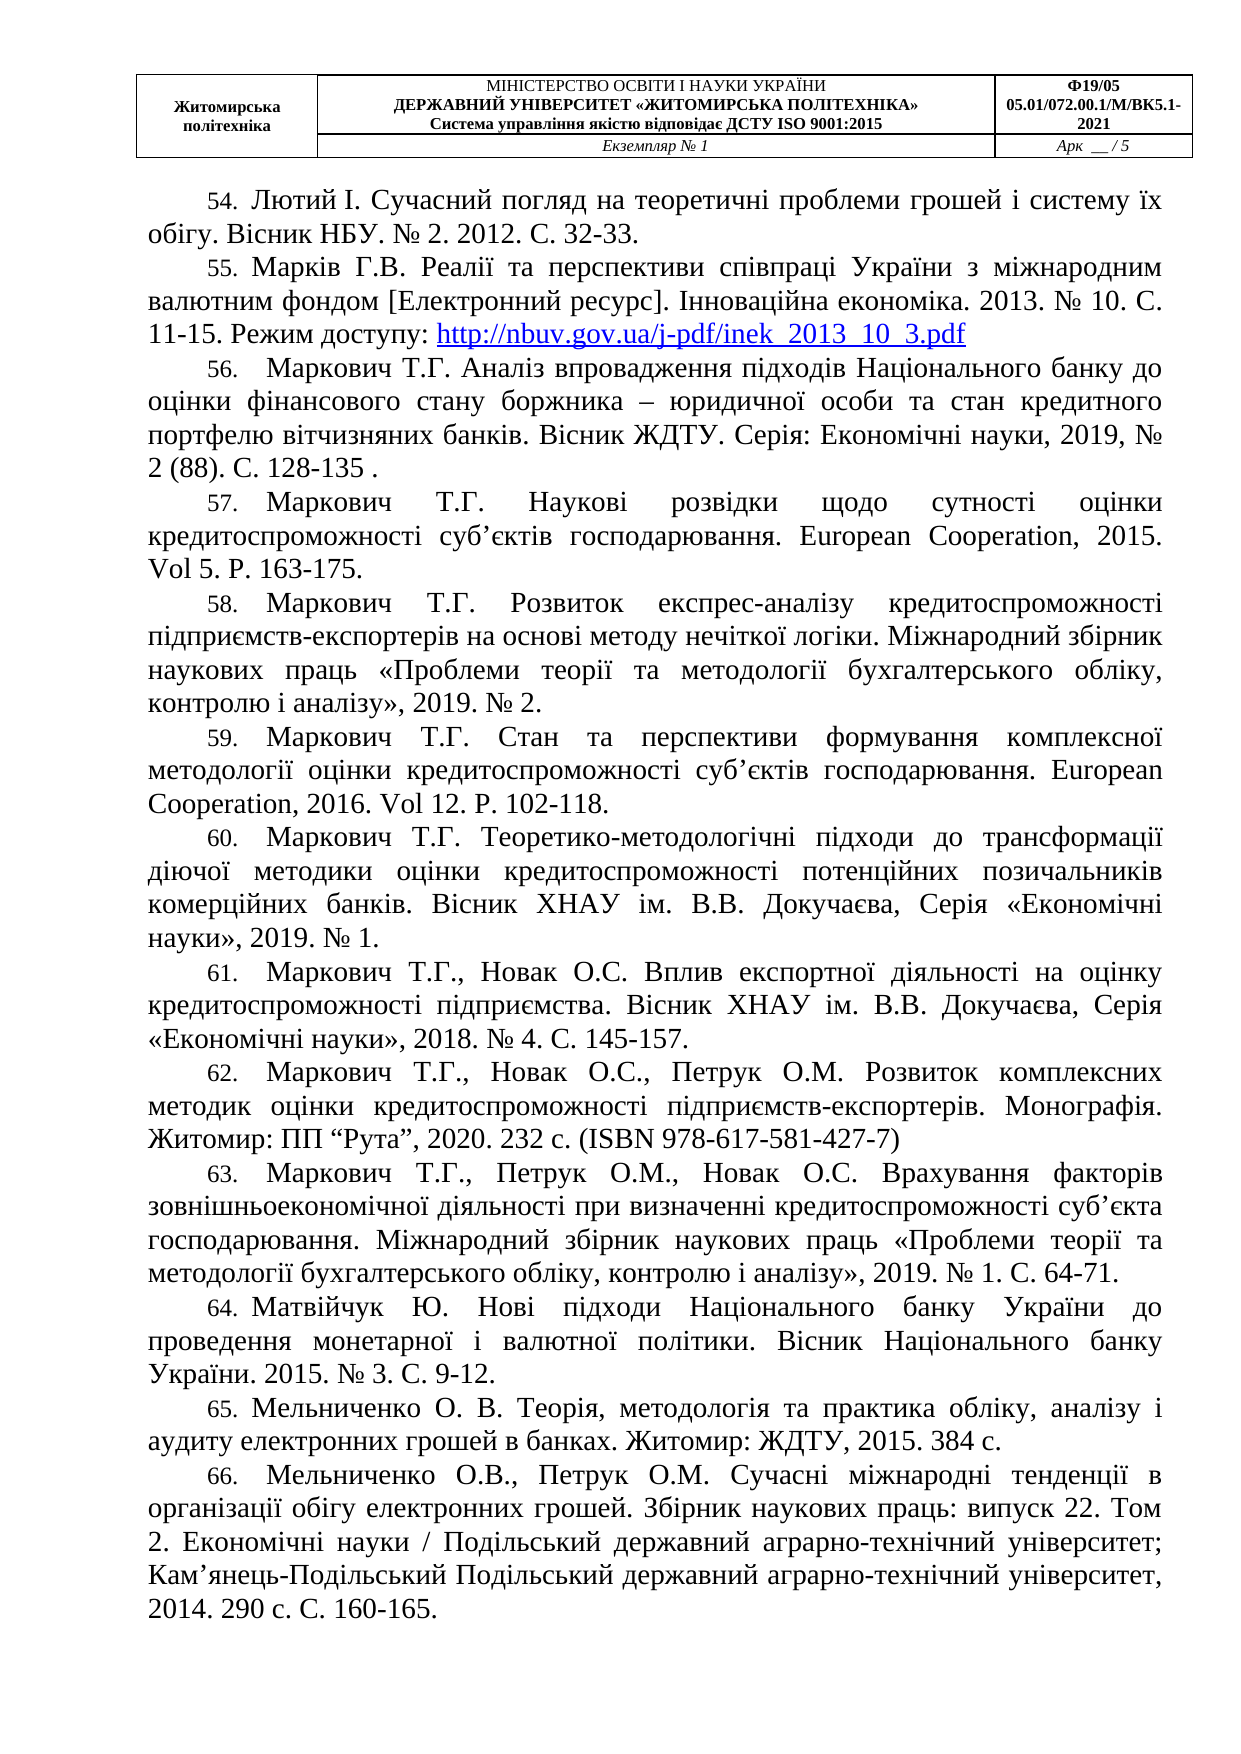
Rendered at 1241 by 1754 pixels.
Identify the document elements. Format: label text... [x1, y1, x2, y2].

list Лютий І. Сучасний погляд на теоретичні проблеми грошей і систему їх обігу. Вісник НБУ. № 2. 2012. С. 32-33. [148, 182, 1163, 249]
list Марків Г.В. Реалії та перспективи співпраці України з міжнародним валютним фондом [Електронний ресурс]. Інноваційна економіка. 2013. № 10. С. 11-15. Режим доступу: http://nbuv.gov.ua/j-pdf/inek_2013_10_3.pdf [148, 249, 1163, 350]
list Маркович Т.Г. Теоретико-методологічні підходи до трансформації діючої методики оцінки кредитоспроможності потенційних позичальників комерційних банків. Вісник ХНАУ ім. В.В. Докучаєва, Серія «Економічні науки», 2019. № 1. [148, 819, 1163, 954]
list Маркович Т.Г. Наукові розвідки щодо сутності оцінки кредитоспроможності суб’єктів господарювання. European Cooperation, 2015. Vol 5. Р. 163-175. [148, 484, 1163, 585]
list Маркович Т.Г. Аналіз впровадження підходів Національного банку до оцінки фінансового стану боржника – юридичної особи та стан кредитного портфелю вітчизняних банків. Вісник ЖДТУ. Серія: Економічні науки, 2019, № 2 (88). С. 128-135 . [148, 350, 1163, 484]
list Маркович Т.Г. Стан та перспективи формування комплексної методології оцінки кредитоспроможності суб’єктів господарювання. European Cooperation, 2016. Vol 12. Р. 102-118. [148, 719, 1163, 819]
list Маркович Т.Г., Новак О.С., Петрук О.М. Розвиток комплексних методик оцінки кредитоспроможності підприємств-експортерів. Монографія. Житомир: ПП “Рута”, 2020. 232 с. (ISBN 978-617-581-427-7) [148, 1054, 1163, 1155]
list Маркович Т.Г., Петрук О.М., Новак О.С. Врахування факторів зовнішньоекономічної діяльності при визначенні кредитоспроможності суб’єкта господарювання. Міжнародний збірник наукових праць «Проблеми теорії та методології бухгалтерського обліку, контролю і аналізу», 2019. № 1. С. 64-71. [148, 1155, 1163, 1289]
list Мельниченко О. В. Теорія, методологія та практика обліку, аналізу і аудиту електронних грошей в банках. Житомир: ЖДТУ, 2015. 384 с. [148, 1390, 1163, 1457]
list Маркович Т.Г. Розвиток експрес-аналізу кредитоспроможності підприємств-експортерів на основі методу нечіткої логіки. Міжнародний збірник наукових праць «Проблеми теорії та методології бухгалтерського обліку, контролю і аналізу», 2019. № 2. [148, 585, 1163, 719]
list Матвійчук Ю. Нові підходи Національного банку України до проведення монетарної і валютної політики. Вісник Національного банку України. 2015. № 3. С. 9-12. [148, 1289, 1163, 1390]
list Маркович Т.Г., Новак О.С. Вплив експортної діяльності на оцінку кредитоспроможності підприємства. Вісник ХНАУ ім. В.В. Докучаєва, Серія «Економічні науки», 2018. № 4. С. 145-157. [148, 954, 1163, 1054]
list Мельниченко О.В., Петрук О.М. Сучасні міжнародні тенденції в організації обігу електронних грошей. Збірник наукових праць: випуск 22. Том 2. Економічні науки / Подільський державний аграрно-технічний університет; Кам’янець-Подільський Подільський державний аграрно-технічний університет, 2014. 290 с. С. 160-165. [148, 1457, 1163, 1624]
